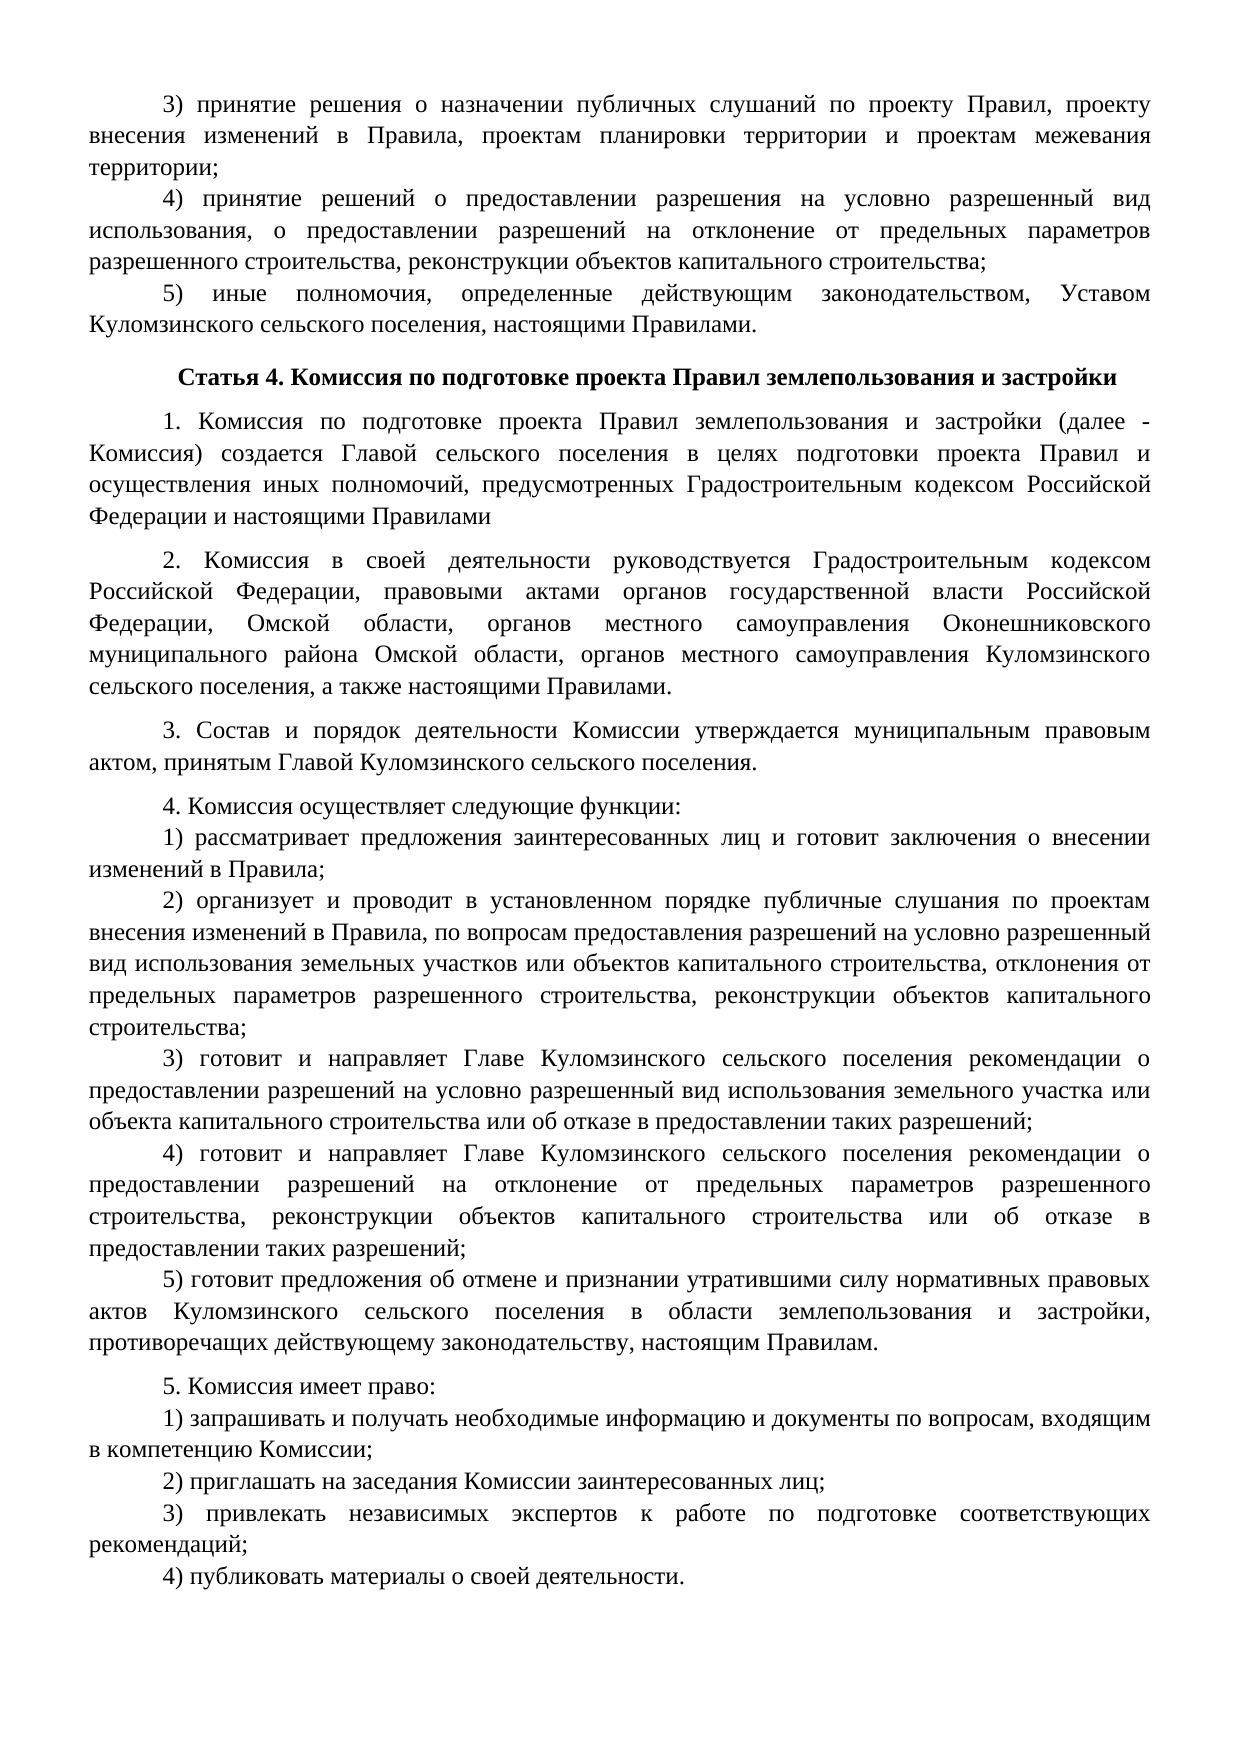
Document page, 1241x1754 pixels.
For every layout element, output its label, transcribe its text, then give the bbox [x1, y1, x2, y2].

text 4) принятие решений о предоставлении разрешения на условно разрешенный вид использования, о предоставлении разрешений на отклонение от предельных параметров разрешенного строительства, реконструкции объектов капитального строительства; [89, 183, 1152, 275]
text 1) рассматривает предложения заинтересованных лиц и готовит заключения о внесении изменений в Правила; [89, 822, 1152, 883]
text 5) иные полномочия, определенные действующим законодательством, Уставом Куломзинского сельского поселения, настоящими Правилами. [89, 278, 1152, 338]
text 3) готовит и направляет Главе Куломзинского сельского поселения рекомендации о предоставлении разрешений на условно разрешенный вид использования земельного участка или объекта капитального строительства или об отказе в предоставлении таких разрешений; [89, 1043, 1152, 1135]
text 5. Комиссия имеет право: [89, 1371, 1152, 1400]
text 5) готовит предложения об отмене и признании утратившими силу нормативных правовых актов Куломзинского сельского поселения в области землепользования и застройки, противоречащих действующему законодательству, настоящим Правилам. [89, 1264, 1152, 1356]
text 3. Состав и порядок деятельности Комиссии утверждается муниципальным правовым актом, принятым Главой Куломзинского сельского поселения. [89, 715, 1152, 775]
text 4. Комиссия осуществляет следующие функции: [89, 791, 1152, 819]
text 3) привлекать независимых экспертов к работе по подготовке соответствующих рекомендаций; [89, 1498, 1152, 1558]
text 4) публиковать материалы о своей деятельности. [89, 1561, 1152, 1589]
text 1) запрашивать и получать необходимые информацию и документы по вопросам, входящим в компетенцию Комиссии; [89, 1403, 1152, 1463]
text 1. Комиссия по подготовке проекта Правил землепользования и застройки (далее - Комиссия) создается Главой сельского поселения в целях подготовки проекта Правил и осуществления иных полномочий, предусмотренных Градостроительным кодексом Российской Федерации и настоящими Правилами [89, 406, 1152, 529]
text 2) приглашать на заседания Комиссии заинтересованных лиц; [89, 1466, 1152, 1495]
text 3) принятие решения о назначении публичных слушаний по проекту Правил, проекту внесения изменений в Правила, проектам планировки территории и проектам межевания территории; [89, 89, 1152, 181]
text 2) организует и проводит в установленном порядке публичные слушания по проектам внесения изменений в Правила, по вопросам предоставления разрешений на условно разрешенный вид использования земельных участков или объектов капитального строительства, отклонения от предельных параметров разрешенного строительства, реконструкции объектов капитального строительства; [89, 885, 1152, 1040]
subtitle Статья 4. Комиссия по подготовке проекта Правил землепользования и застройки [89, 362, 1152, 391]
text 4) готовит и направляет Главе Куломзинского сельского поселения рекомендации о предоставлении разрешений на отклонение от предельных параметров разрешенного строительства, реконструкции объектов капитального строительства или об отказе в предоставлении таких разрешений; [89, 1138, 1152, 1261]
text 2. Комиссия в своей деятельности руководствуется Градостроительным кодексом Российской Федерации, правовыми актами органов государственной власти Российской Федерации, Омской области, органов местного самоуправления Оконешниковского муниципального района Омской области, органов местного самоуправления Куломзинского сельского поселения, а также настоящими Правилами. [89, 545, 1152, 700]
